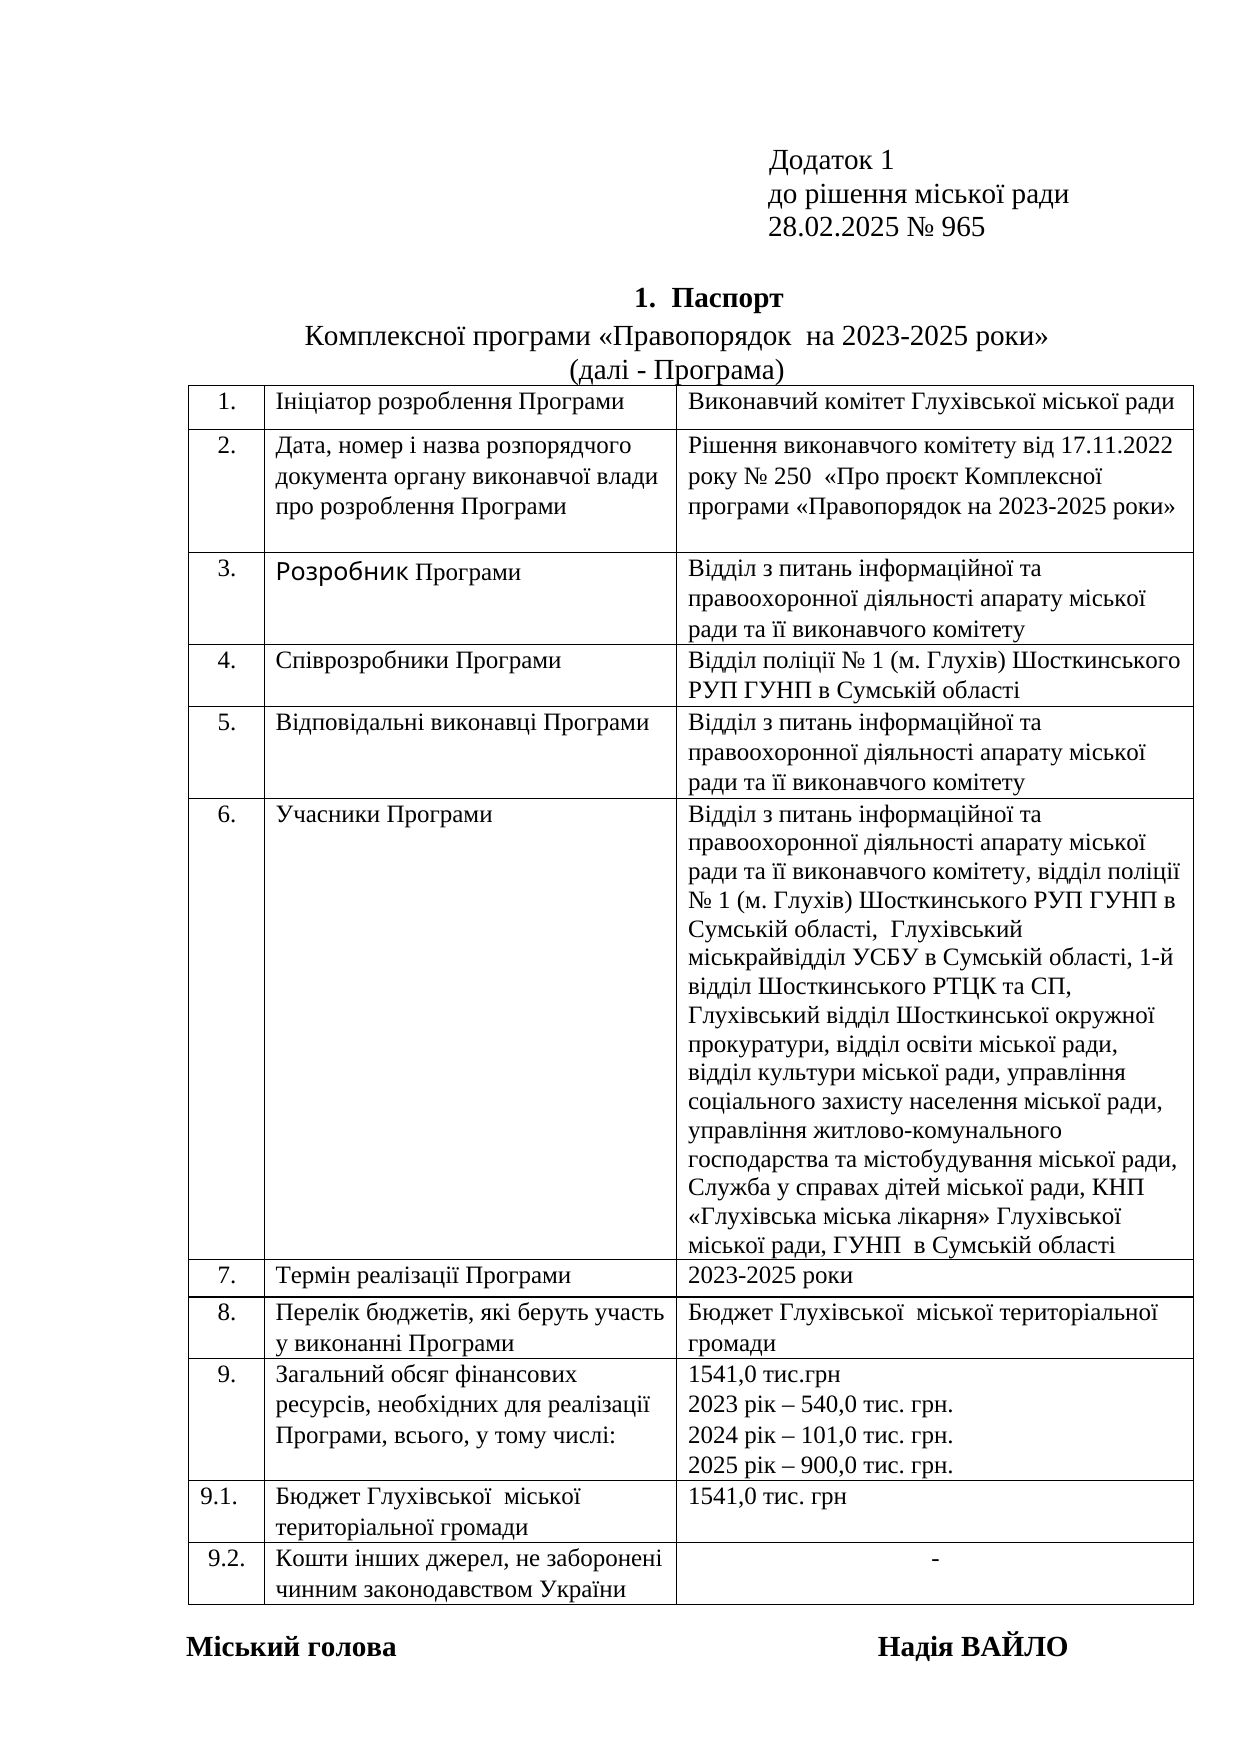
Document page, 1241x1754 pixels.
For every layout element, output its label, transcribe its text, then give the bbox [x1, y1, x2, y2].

table_cell - [677, 1543, 1193, 1604]
table_cell 9. [189, 1359, 264, 1480]
table_cell Співрозробники Програми [265, 645, 676, 706]
list Паспорт [236, 281, 1181, 314]
table_header 1. [189, 386, 264, 429]
table_cell 2. [189, 430, 264, 552]
table_cell Відповідальні виконавці Програми [265, 707, 676, 798]
table_cell Кошти інших джерел, не заборонені чинним законодавством України [265, 1543, 676, 1604]
table_cell Учасники Програми [265, 799, 676, 1259]
table_cell 4. [189, 645, 264, 706]
text Додаток 1 [177, 142, 1181, 176]
table_cell 3. [189, 553, 264, 644]
table_cell 1541,0 тис.грн 2023 рік – 540,0 тис. грн. 2024 рік – 101,0 тис. грн. 2025 рік – 900,0 тис. грн. [677, 1359, 1193, 1480]
table_header Виконавчий комітет Глухівської міської ради [677, 386, 1193, 429]
table_cell Перелік бюджетів, які беруть участь у виконанні Програми [265, 1298, 676, 1358]
table_cell 2023-2025 роки [677, 1260, 1193, 1296]
table_cell Рішення виконавчого комітету від 17.11.2022 року № 250 «Про проєкт Комплексної програми «Правопорядок на 2023-2025 роки» [677, 430, 1193, 552]
table_cell 6. [189, 799, 264, 1259]
text Комплексної програми «Правопорядок на 2023-2025 роки» [172, 318, 1181, 352]
table_cell 8. [189, 1298, 264, 1358]
text до рішення міської ради [768, 176, 1181, 209]
text (далі - Програма) [172, 352, 1181, 385]
table_cell 7. [189, 1260, 264, 1296]
table_cell Бюджет Глухівської міської територіальної громади [265, 1481, 676, 1542]
table_cell Відділ з питань інформаційної та правоохоронної діяльності апарату міської ради та її виконавчого комітету [677, 707, 1193, 798]
text 28.02.2025 № 965 [768, 209, 1181, 243]
table_cell Відділ поліції № 1 (м. Глухів) Шосткинського РУП ГУНП в Сумській області [677, 645, 1193, 706]
table_cell Термін реалізації Програми [265, 1260, 676, 1296]
table_cell Бюджет Глухівської міської територіальної громади [677, 1298, 1193, 1358]
table_cell Відділ з питань інформаційної та правоохоронної діяльності апарату міської ради та її виконавчого комітету, відділ поліції № 1 (м. Глухів) Шосткинського РУП ГУНП в Сумській області, Глухівський міськрайвідділ УСБУ в Сумській області, 1-й відділ Шосткинського РТЦК та СП, Глухівський відділ Шосткинської окружної прокуратури, відділ освіти міської ради, відділ культури міської ради, управління соціального захисту населення міської ради, управління житлово-комунального господарства та містобудування міської ради, Служба у справах дітей міської ради, КНП «Глухівська міська лікарня» Глухівської міської ради, ГУНП в Сумській області [677, 799, 1193, 1259]
table_cell Відділ з питань інформаційної та правоохоронної діяльності апарату міської ради та її виконавчого комітету [677, 553, 1193, 644]
table_cell 9.2. [189, 1543, 264, 1604]
table_header Ініціатор розроблення Програми [265, 386, 676, 429]
table_cell Загальний обсяг фінансових ресурсів, необхідних для реалізації Програми, всього, у тому числі: [265, 1359, 676, 1480]
table_cell 1541,0 тис. грн [677, 1481, 1193, 1542]
table_cell 9.1. [189, 1481, 264, 1542]
table_cell Дата, номер і назва розпорядчого документа органу виконавчої влади про розроблення Програми [265, 430, 676, 552]
table_cell Розробник Програми [265, 553, 676, 644]
table_cell 5. [189, 707, 264, 798]
text Міський голова Надія ВАЙЛО [118, 1629, 1181, 1662]
